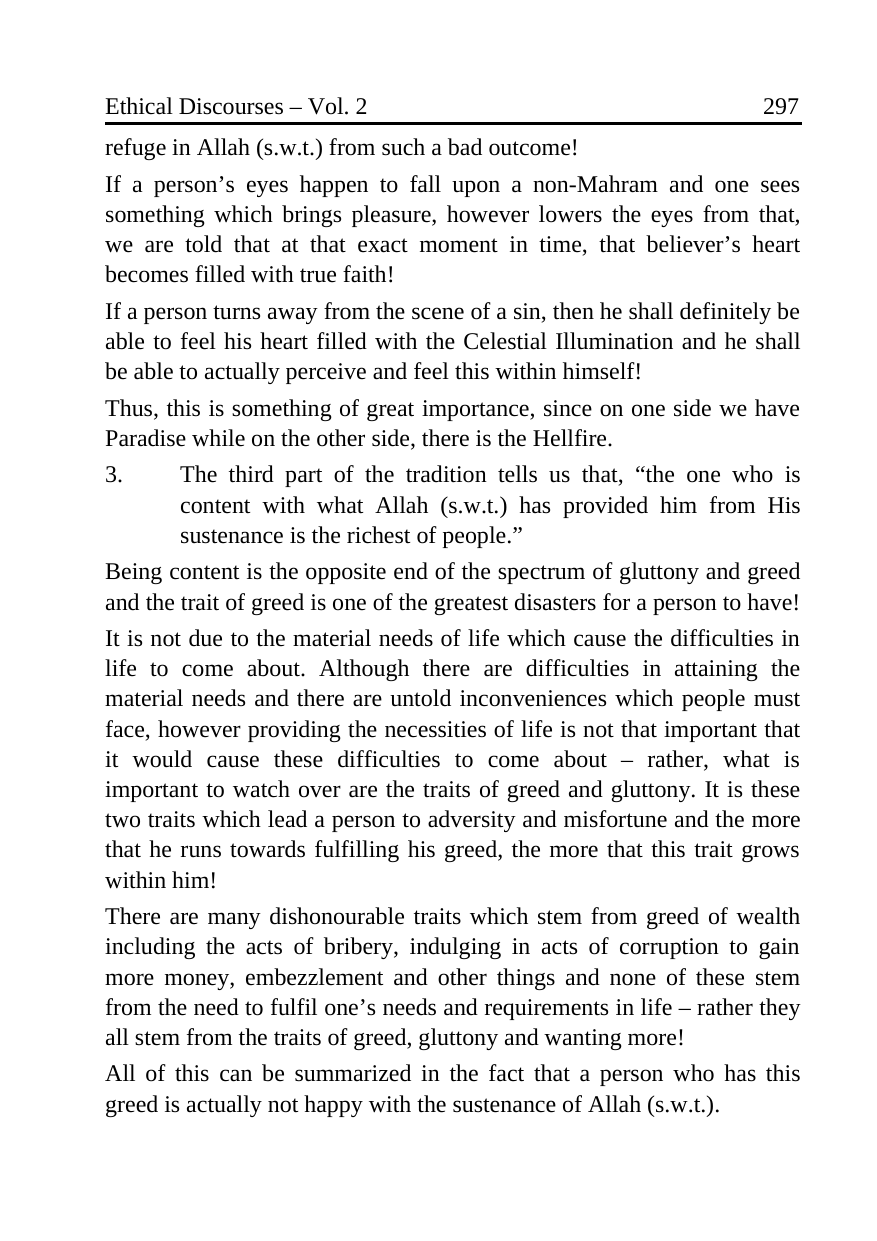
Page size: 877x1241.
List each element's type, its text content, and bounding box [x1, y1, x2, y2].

text Thus, this is something of great importance, since on one side we have Paradise while on the other side, there is the Hellfire. [105, 392, 802, 452]
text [105, 132, 802, 162]
text If a person’s eyes happen to fall upon a non-Mahram and one sees something which brings pleasure, however lowers the eyes from that, we are told that at that exact moment in time, that believer’s heart becomes filled with true faith! [105, 168, 802, 289]
text It is not due to the material needs of life which cause the difficulties in life to come about. Although there are difficulties in attaining the material needs and there are untold inconveniences which people must face, however providing the necessities of life is not that important that it would cause these difficulties to come about – rather, what is important to watch over are the traits of greed and gluttony. It is these two traits which lead a person to adversity and misfortune and the more that he runs towards fulfilling his greed, the more that this trait grows within him! [105, 622, 802, 894]
text All of this can be summarized in the fact that a person who has this greed is actually not happy with the sustenance of Allah (s.w.t.). [105, 1058, 802, 1118]
text 3. The third part of the tradition tells us that, “the one who is content with what Allah (s.w.t.) has provided him from His sustenance is the richest of people.” [105, 459, 802, 549]
text There are many dishonourable traits which stem from greed of wealth including the acts of bribery, indulging in acts of corruption to gain more money, embezzlement and other things and none of these stem from the need to fulfil one’s needs and requirements in life – rather they all stem from the traits of greed, gluttony and wanting more! [105, 900, 802, 1051]
text If a person turns away from the scene of a sin, then he shall definitely be able to feel his heart filled with the Celestial Illumination and he shall be able to actually perceive and feel this within himself! [105, 295, 802, 386]
text Being content is the opposite end of the spectrum of gluttony and greed and the trait of greed is one of the greatest disasters for a person to have! [105, 556, 802, 616]
